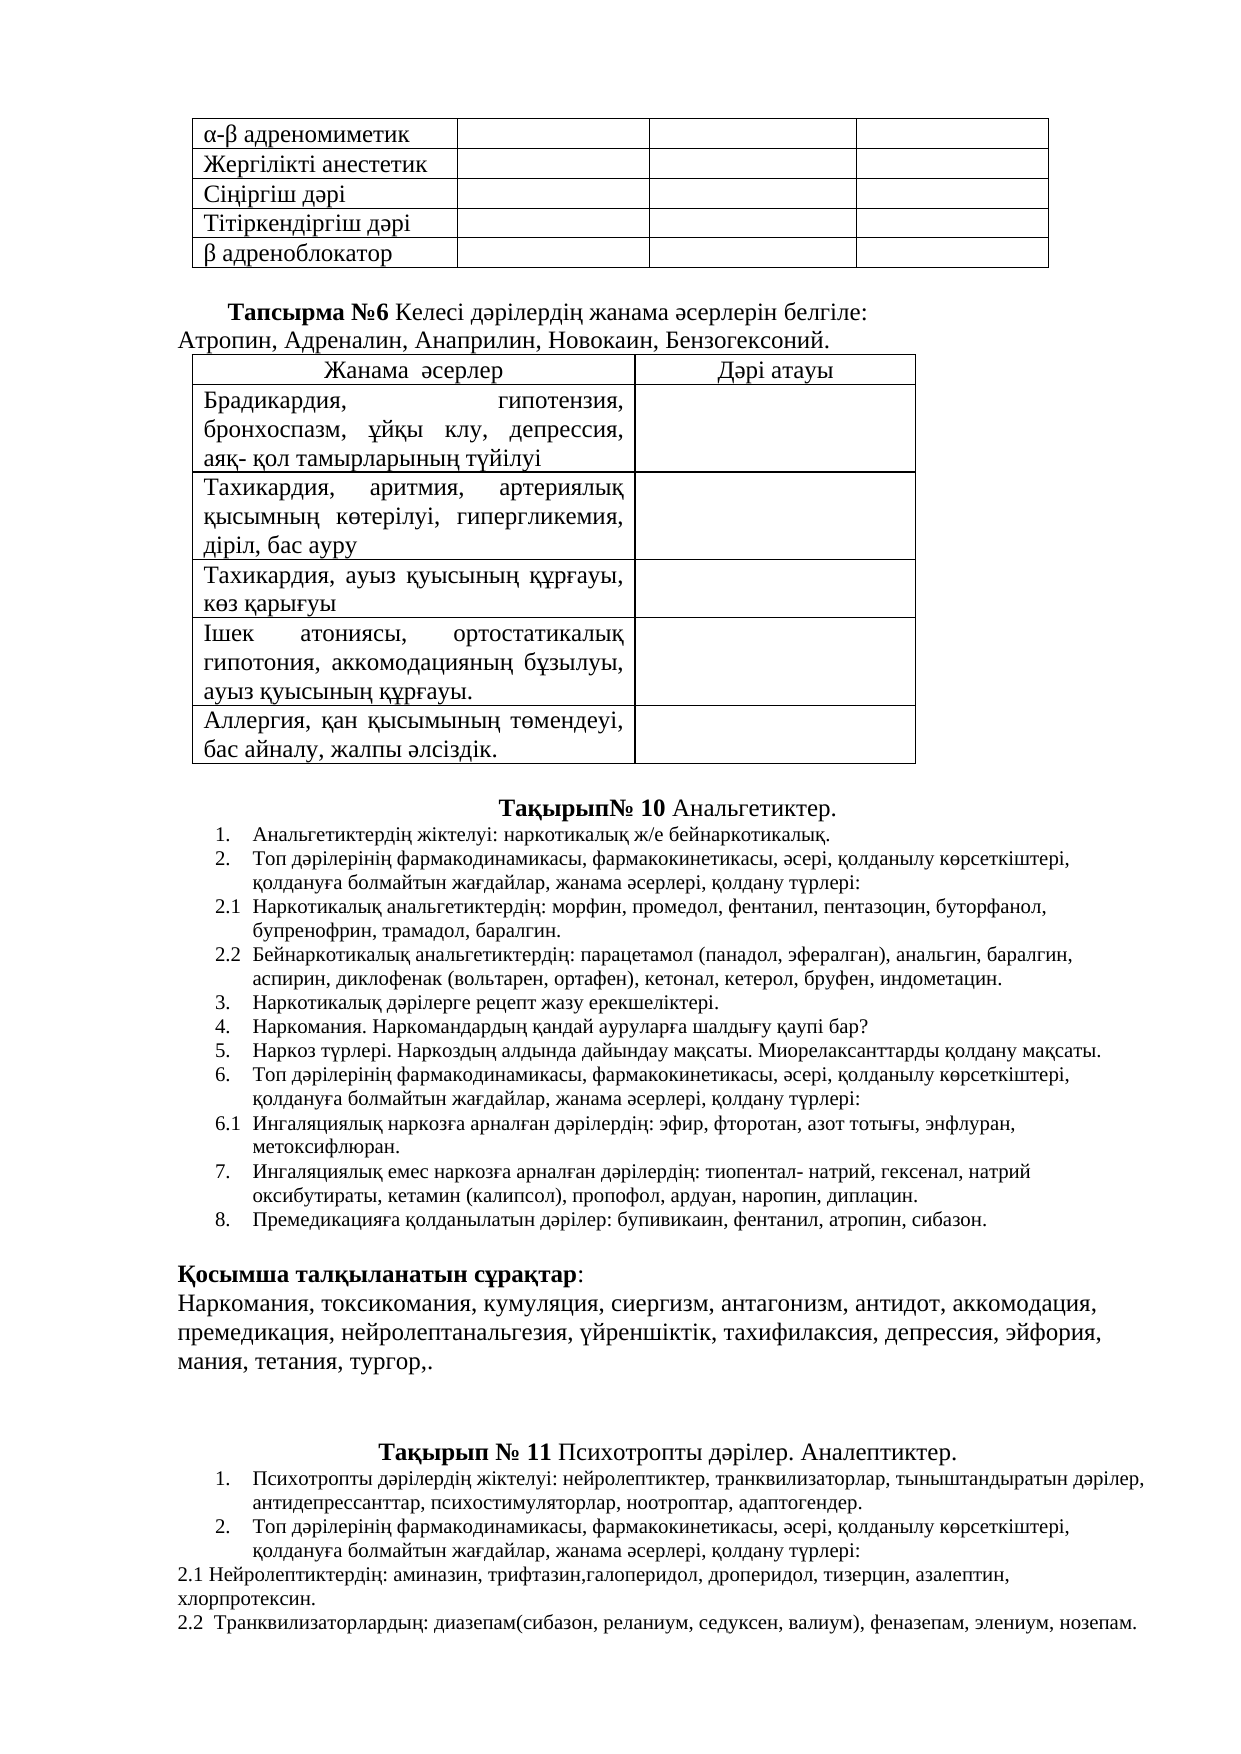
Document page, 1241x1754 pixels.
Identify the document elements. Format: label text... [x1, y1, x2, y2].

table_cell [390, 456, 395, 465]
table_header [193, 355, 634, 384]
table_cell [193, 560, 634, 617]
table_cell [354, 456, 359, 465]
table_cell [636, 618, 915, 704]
text 2.1 Нейролептиктердің: аминазин, трифтазин,галоперидол, дроперидол, тизерцин, азалептин, хлорпротексин. [177, 1562, 1152, 1610]
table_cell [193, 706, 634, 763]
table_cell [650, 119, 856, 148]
list Наркоз түрлері. Наркоздың алдында дайындау мақсаты. Миорелаксанттарды қолдану мақсаты. [215, 1038, 1152, 1062]
list Психотропты дәрілердің жіктелуі: нейролептиктер, транквилизаторлар, тыныштандыратын дәрілер, антидепрессанттар, психостимуляторлар, ноотроптар, адаптогендер. [215, 1466, 1152, 1514]
list Бейнаркотикалық анальгетиктердің: парацетамол (панадол, эфералган), анальгин, баралгин, аспирин, диклофенак (вольтарен, ортафен), кетонал, кетерол, бруфен, индометацин. [215, 942, 1152, 990]
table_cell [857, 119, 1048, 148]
list Ингаляциялық наркозға арналған дәрілердің: эфир, фторотан, азот тотығы, энфлуран, метоксифлюран. [215, 1110, 1152, 1158]
text Тапсырма №6 Келесі дәрілердің жанама әсерлерін белгіле: [177, 297, 1152, 326]
text Тақырып № 11 Психотропты дәрілер. Аналептиктер. [177, 1437, 1152, 1466]
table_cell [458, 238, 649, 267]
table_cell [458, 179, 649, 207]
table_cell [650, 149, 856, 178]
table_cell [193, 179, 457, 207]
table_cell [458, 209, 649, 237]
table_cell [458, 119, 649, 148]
list Топ дәрілерінің фармакодинамикасы, фармакокинетикасы, әсері, қолданылу көрсеткіштері, қолдануға болмайтын жағдайлар, жанама әсерлері, қолдану түрлері: [215, 846, 1152, 894]
list Наркотикалық дәрілерге рецепт жазу ерекшеліктері. [215, 990, 1152, 1014]
list Топ дәрілерінің фармакодинамикасы, фармакокинетикасы, әсері, қолданылу көрсеткіштері, қолдануға болмайтын жағдайлар, жанама әсерлері, қолдану түрлері: [215, 1062, 1152, 1110]
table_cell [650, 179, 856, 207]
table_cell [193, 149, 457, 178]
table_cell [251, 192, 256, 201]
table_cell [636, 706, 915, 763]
list Ингаляциялық емес наркозға арналған дәрілердің: тиопентал- натрий, гексенал, натрий оксибутираты, кетамин (калипсол), пропофол, ардуан, наропин, диплацин. [215, 1158, 1152, 1207]
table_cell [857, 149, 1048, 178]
list Наркотикалық анальгетиктердің: морфин, промедол, фентанил, пентазоцин, буторфанол, бупренофрин, трамадол, баралгин. [215, 894, 1152, 942]
list Премедикацияға қолданылатын дәрілер: бупивикаин, фентанил, атропин, сибазон. [215, 1207, 1152, 1231]
text 2.2 Транквилизаторлардың: диазепам(сибазон, реланиум, седуксен, валиум), феназепам, элениум, нозепам. [177, 1610, 1152, 1634]
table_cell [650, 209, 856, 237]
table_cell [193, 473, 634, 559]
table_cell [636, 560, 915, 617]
text Атропин, Адреналин, Анаприлин, Новокаин, Бензогексоний. [177, 326, 1152, 354]
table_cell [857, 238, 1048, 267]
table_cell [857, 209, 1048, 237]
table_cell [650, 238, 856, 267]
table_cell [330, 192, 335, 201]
text Қосымша талқыланатын сұрақтар: [177, 1259, 1152, 1288]
list Анальгетиктердің жіктелуі: наркотикалық ж/е бейнаркотикалық. [215, 822, 1152, 846]
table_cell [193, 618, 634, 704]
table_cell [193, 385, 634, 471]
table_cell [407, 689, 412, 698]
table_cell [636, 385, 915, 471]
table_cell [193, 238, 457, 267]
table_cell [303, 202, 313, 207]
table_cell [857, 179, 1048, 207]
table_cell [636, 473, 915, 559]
text Тақырып№ 10 Анальгетиктер. [177, 793, 1152, 822]
list Топ дәрілерінің фармакодинамикасы, фармакокинетикасы, әсері, қолданылу көрсеткіштері, қолдануға болмайтын жағдайлар, жанама әсерлері, қолдану түрлері: [215, 1514, 1152, 1562]
list Наркомания. Наркомандардың қандай ауруларға шалдығу қаупі бар? [215, 1014, 1152, 1038]
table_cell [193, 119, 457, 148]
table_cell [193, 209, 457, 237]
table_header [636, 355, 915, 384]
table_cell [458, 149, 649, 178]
text Наркомания, токсикомания, кумуляция, сиергизм, антагонизм, антидот, аккомодация, премедикация, нейролептанальгезия, үйреншіктік, тахифилаксия, депрессия, эйфория, мания, тетания, тургор,. [177, 1288, 1152, 1374]
